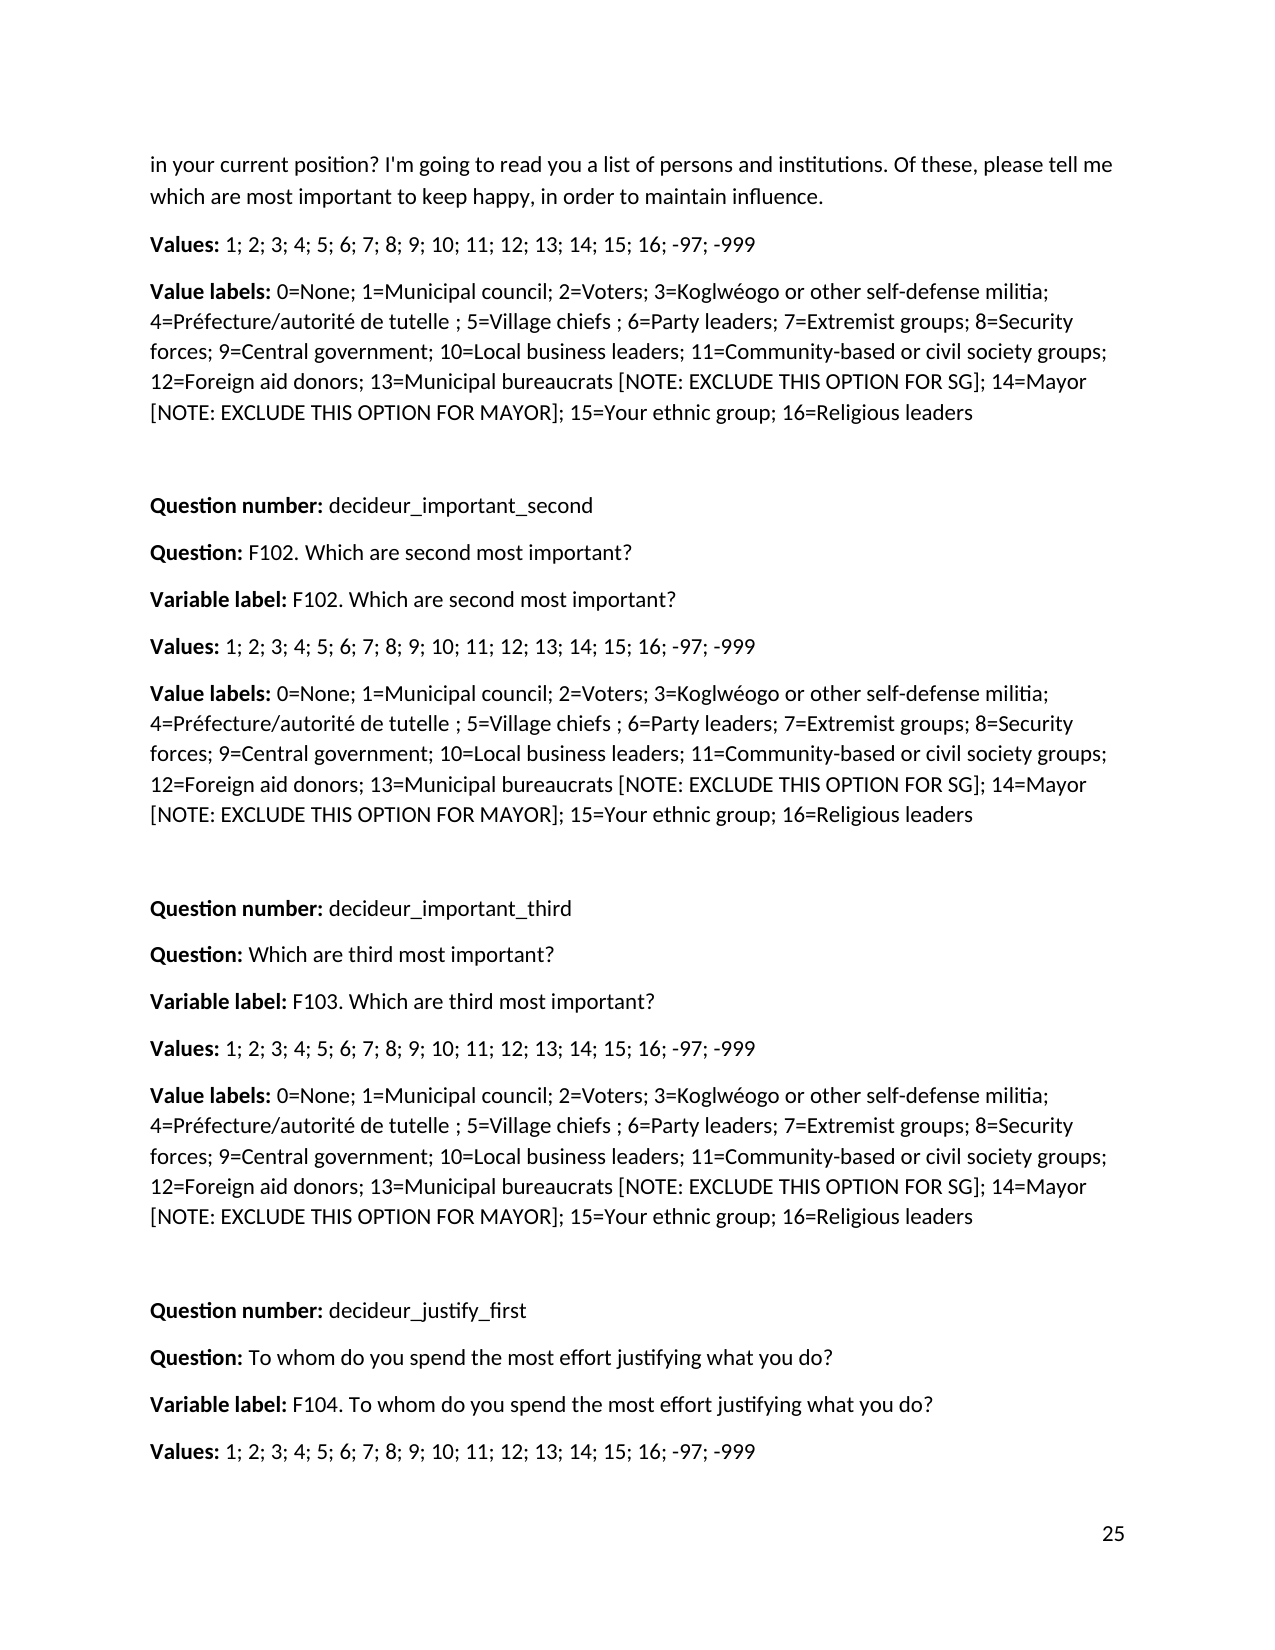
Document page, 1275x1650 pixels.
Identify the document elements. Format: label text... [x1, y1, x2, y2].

text Values: 1; 2; 3; 4; 5; 6; 7; 8; 9; 10; 11; 12; 13; 14; 15; 16; -97; -999 [150, 1437, 1125, 1465]
text Values: 1; 2; 3; 4; 5; 6; 7; 8; 9; 10; 11; 12; 13; 14; 15; 16; -97; -999 [150, 1034, 1125, 1063]
text Variable label: F102. Which are second most important? [150, 585, 1125, 613]
text Question number: decideur_justify_first [150, 1296, 1125, 1324]
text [150, 150, 1125, 211]
text Values: 1; 2; 3; 4; 5; 6; 7; 8; 9; 10; 11; 12; 13; 14; 15; 16; -97; -999 [150, 230, 1125, 258]
text Question: To whom do you spend the most effort justifying what you do? [150, 1343, 1125, 1371]
text Question number: decideur_important_third [150, 894, 1125, 922]
text Variable label: F103. Which are third most important? [150, 987, 1125, 1016]
text Values: 1; 2; 3; 4; 5; 6; 7; 8; 9; 10; 11; 12; 13; 14; 15; 16; -97; -999 [150, 632, 1125, 660]
text Question: Which are third most important? [150, 941, 1125, 969]
text Question number: decideur_important_second [150, 491, 1125, 519]
text Variable label: F104. To whom do you spend the most effort justifying what you do? [150, 1390, 1125, 1418]
text Question: F102. Which are second most important? [150, 538, 1125, 566]
